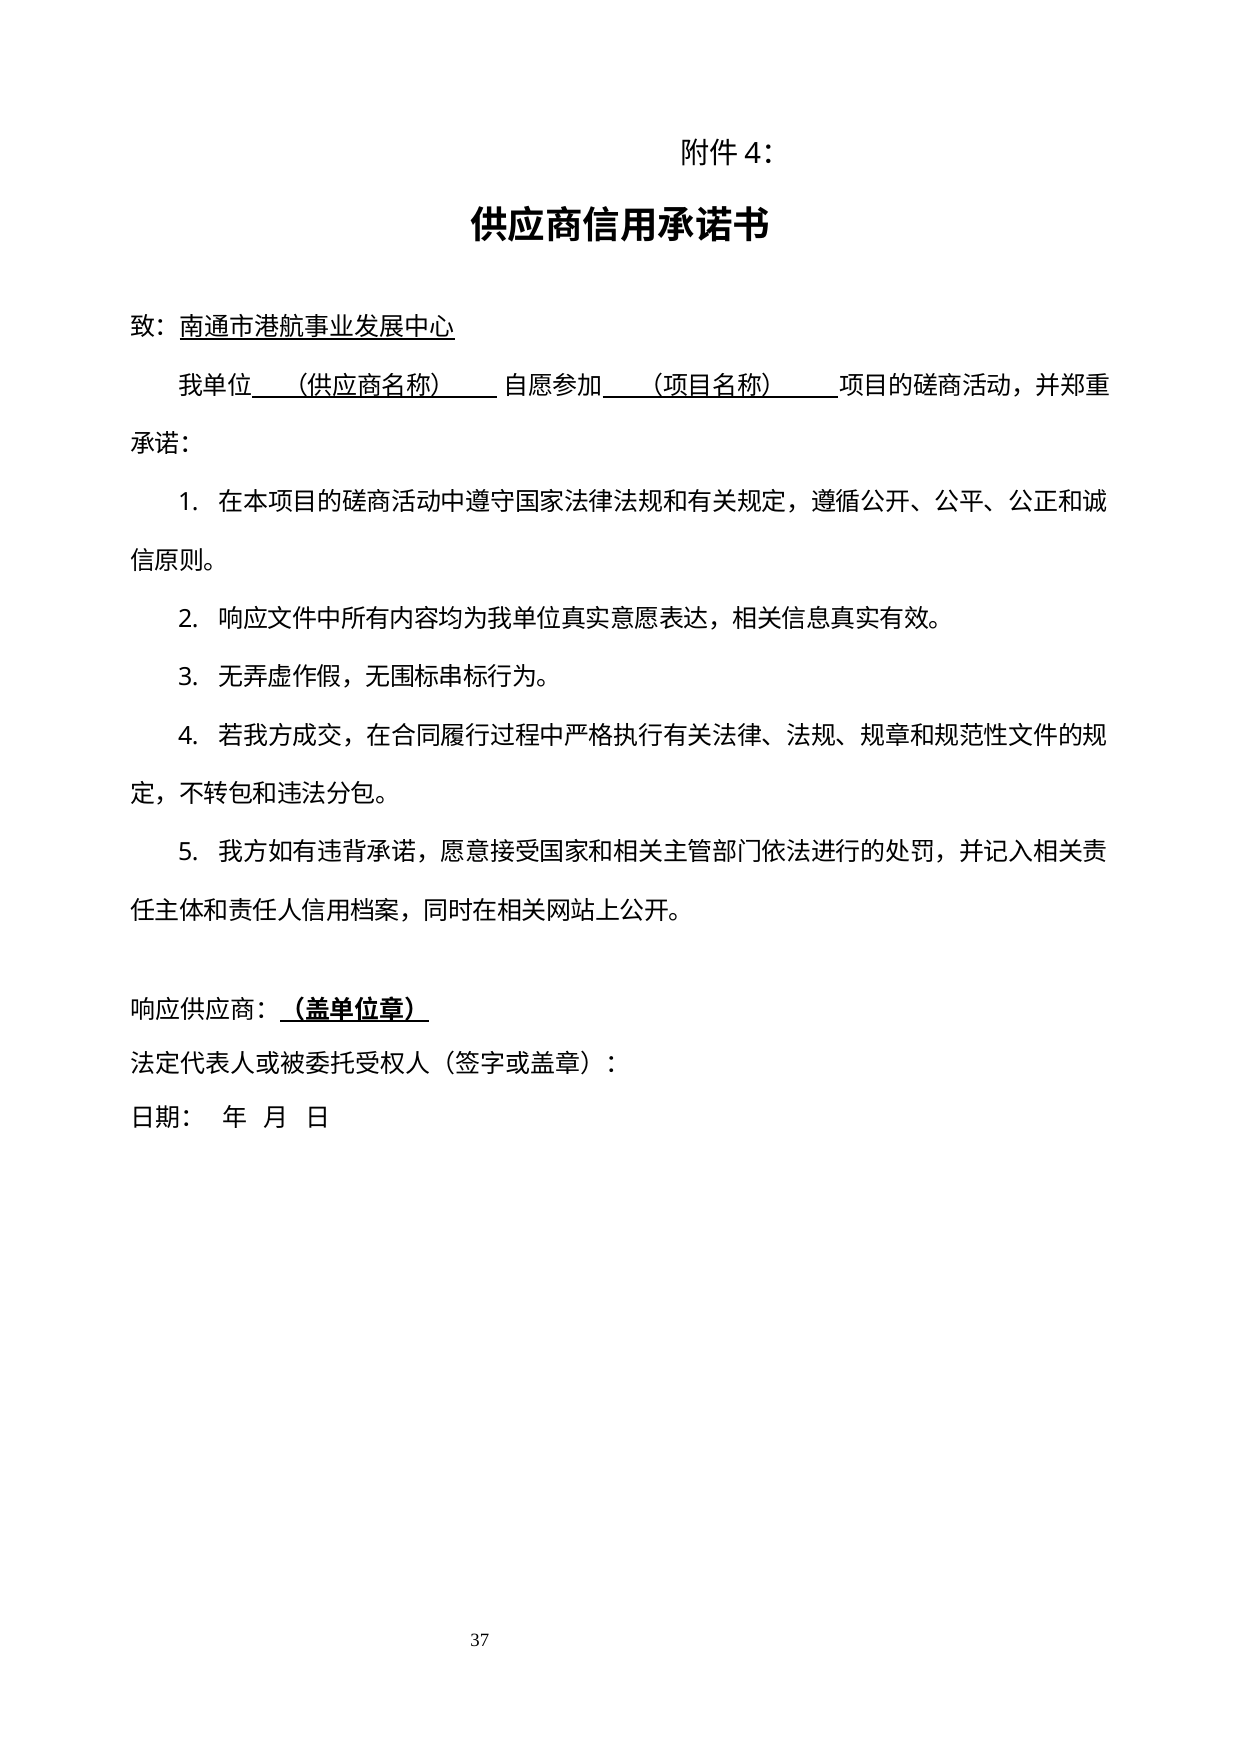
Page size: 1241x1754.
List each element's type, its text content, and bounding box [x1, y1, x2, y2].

list 我方如有违背承诺，愿意接受国家和相关主管部门依法进行的处罚，并记入相关责任主体和责任人信用档案，同时在相关网站上公开。 [130, 814, 1110, 931]
list 无弄虚作假，无围标串标行为。 [130, 639, 1110, 697]
text 我单位 （供应商名称） 自愿参加 （项目名称） 项目的磋商活动，并郑重承诺： [130, 347, 1110, 464]
list 在本项目的磋商活动中遵守国家法律法规和有关规定，遵循公开、公平、公正和诚信原则。 [130, 464, 1110, 581]
text 日期： 年 月 日 [130, 1098, 1110, 1134]
text 供应商信用承诺书 [130, 195, 1110, 249]
text 年 月 日附件4： [130, 130, 1110, 172]
text 法定代表人或被委托受权人（签字或盖章）： [130, 1043, 1110, 1080]
list 若我方成交，在合同履行过程中严格执行有关法律、法规、规章和规范性文件的规定，不转包和违法分包。 [130, 697, 1110, 814]
list 响应文件中所有内容均为我单位真实意愿表达，相关信息真实有效。 [130, 581, 1110, 639]
text 致：南通市港航事业发展中心 [130, 289, 1110, 347]
text 响应供应商：（盖单位章） [130, 989, 1110, 1025]
